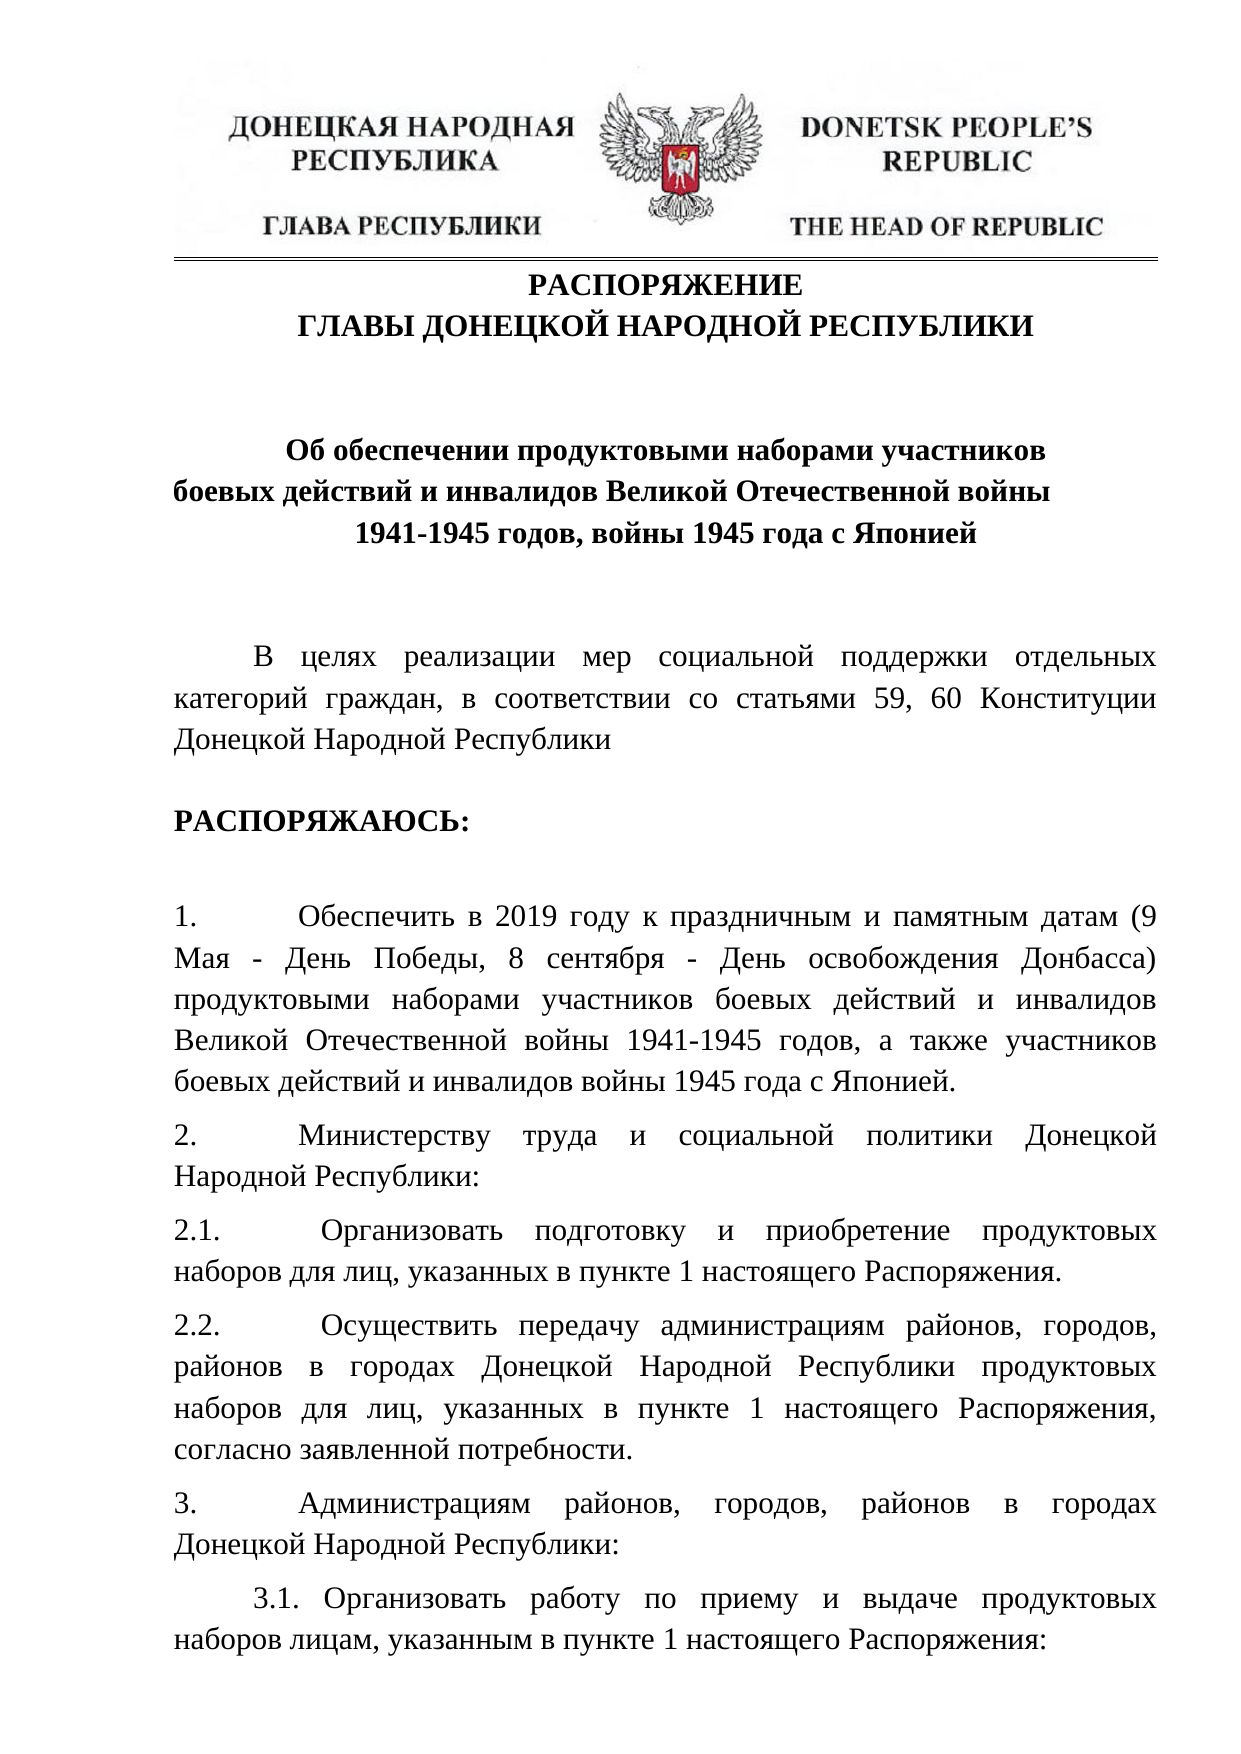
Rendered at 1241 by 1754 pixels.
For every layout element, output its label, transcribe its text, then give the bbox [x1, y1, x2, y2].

list Администрациям районов, городов, районов в городах Донецкой Народной Республики: [174, 1484, 1158, 1561]
text В целях реализации мер социальной поддержки отдельных категорий граждан, в соответствии со статьями 59, 60 Конституции Донецкой Народной Республики [174, 638, 1158, 756]
text Об обеспечении продуктовыми наборами участников [174, 431, 1158, 467]
picture [174, 59, 1157, 255]
list Организовать подготовку и приобретение продуктовых наборов для лиц, указанных в пункте 1 настоящего Распоряжения. [174, 1211, 1158, 1289]
text РАСПОРЯЖЕНИЕ [174, 266, 1158, 302]
list Министерству труда и социальной политики Донецкой Народной Республики: [174, 1116, 1158, 1194]
text ГЛАВЫ ДОНЕЦКОЙ НАРОДНОЙ РЕСПУБЛИКИ [174, 308, 1158, 344]
list Осуществить передачу администрациям районов, городов, районов в городах Донецкой Народной Республики продуктовых наборов для лиц, указанных в пункте 1 настоящего Распоряжения, согласно заявленной потребности. [174, 1306, 1158, 1466]
text 3.1. Организовать работу по приему и выдаче продуктовых наборов лицам, указанным в пункте 1 настоящего Распоряжения: [174, 1579, 1158, 1656]
text РАСПОРЯЖАЮСЬ: [174, 803, 1158, 839]
text боевых действий и инвалидов Великой Отечественной войны 1941-1945 годов, войны 1945 года с Японией [74, 473, 1158, 550]
list Обеспечить в 2019 году к праздничным и памятным датам (9 Мая - День Победы, 8 сентября - День освобождения Донбасса) продуктовыми наборами участников боевых действий и инвалидов Великой Отечественной войны 1941-1945 годов, а также участников боевых действий и инвалидов войны 1945 года с Японией. [174, 898, 1158, 1099]
